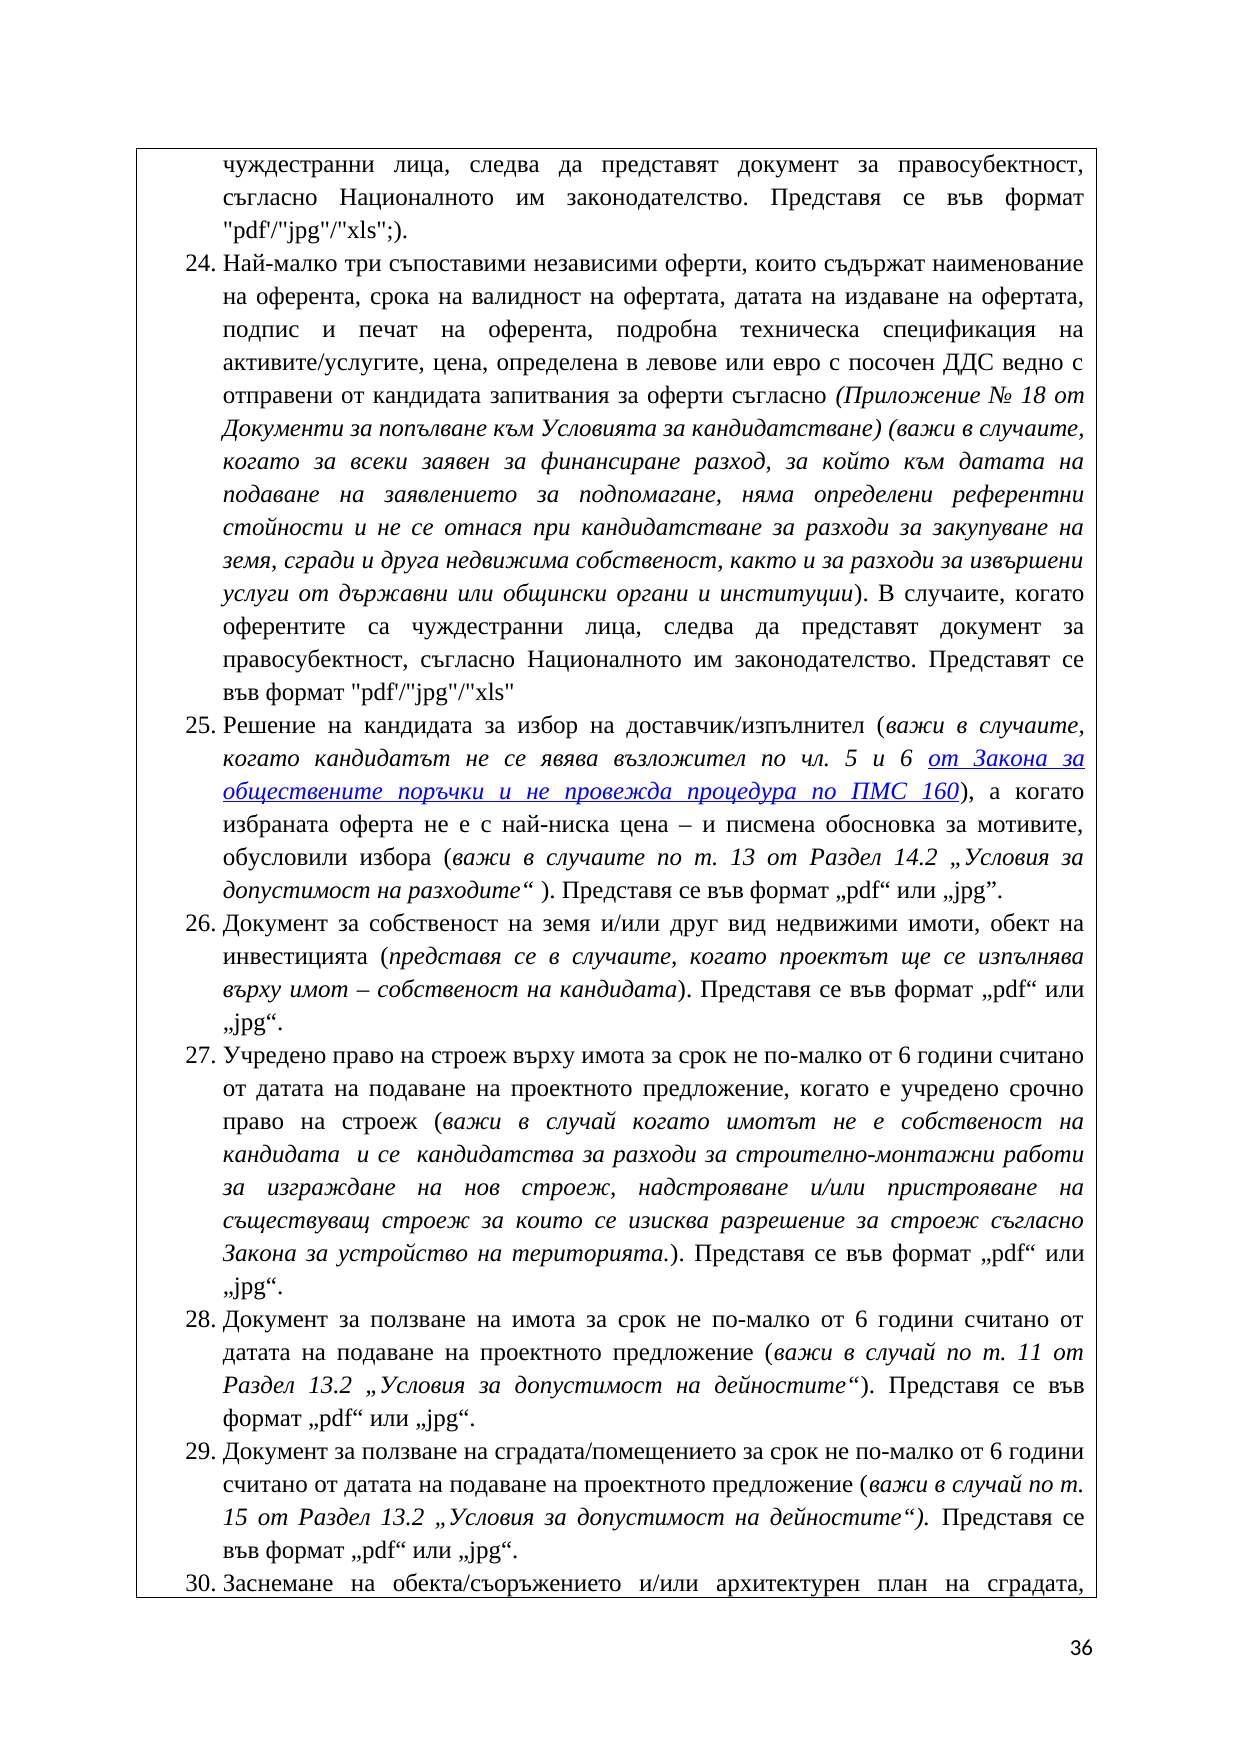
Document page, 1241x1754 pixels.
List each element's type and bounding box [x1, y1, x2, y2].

table_header [137, 149, 1096, 1597]
